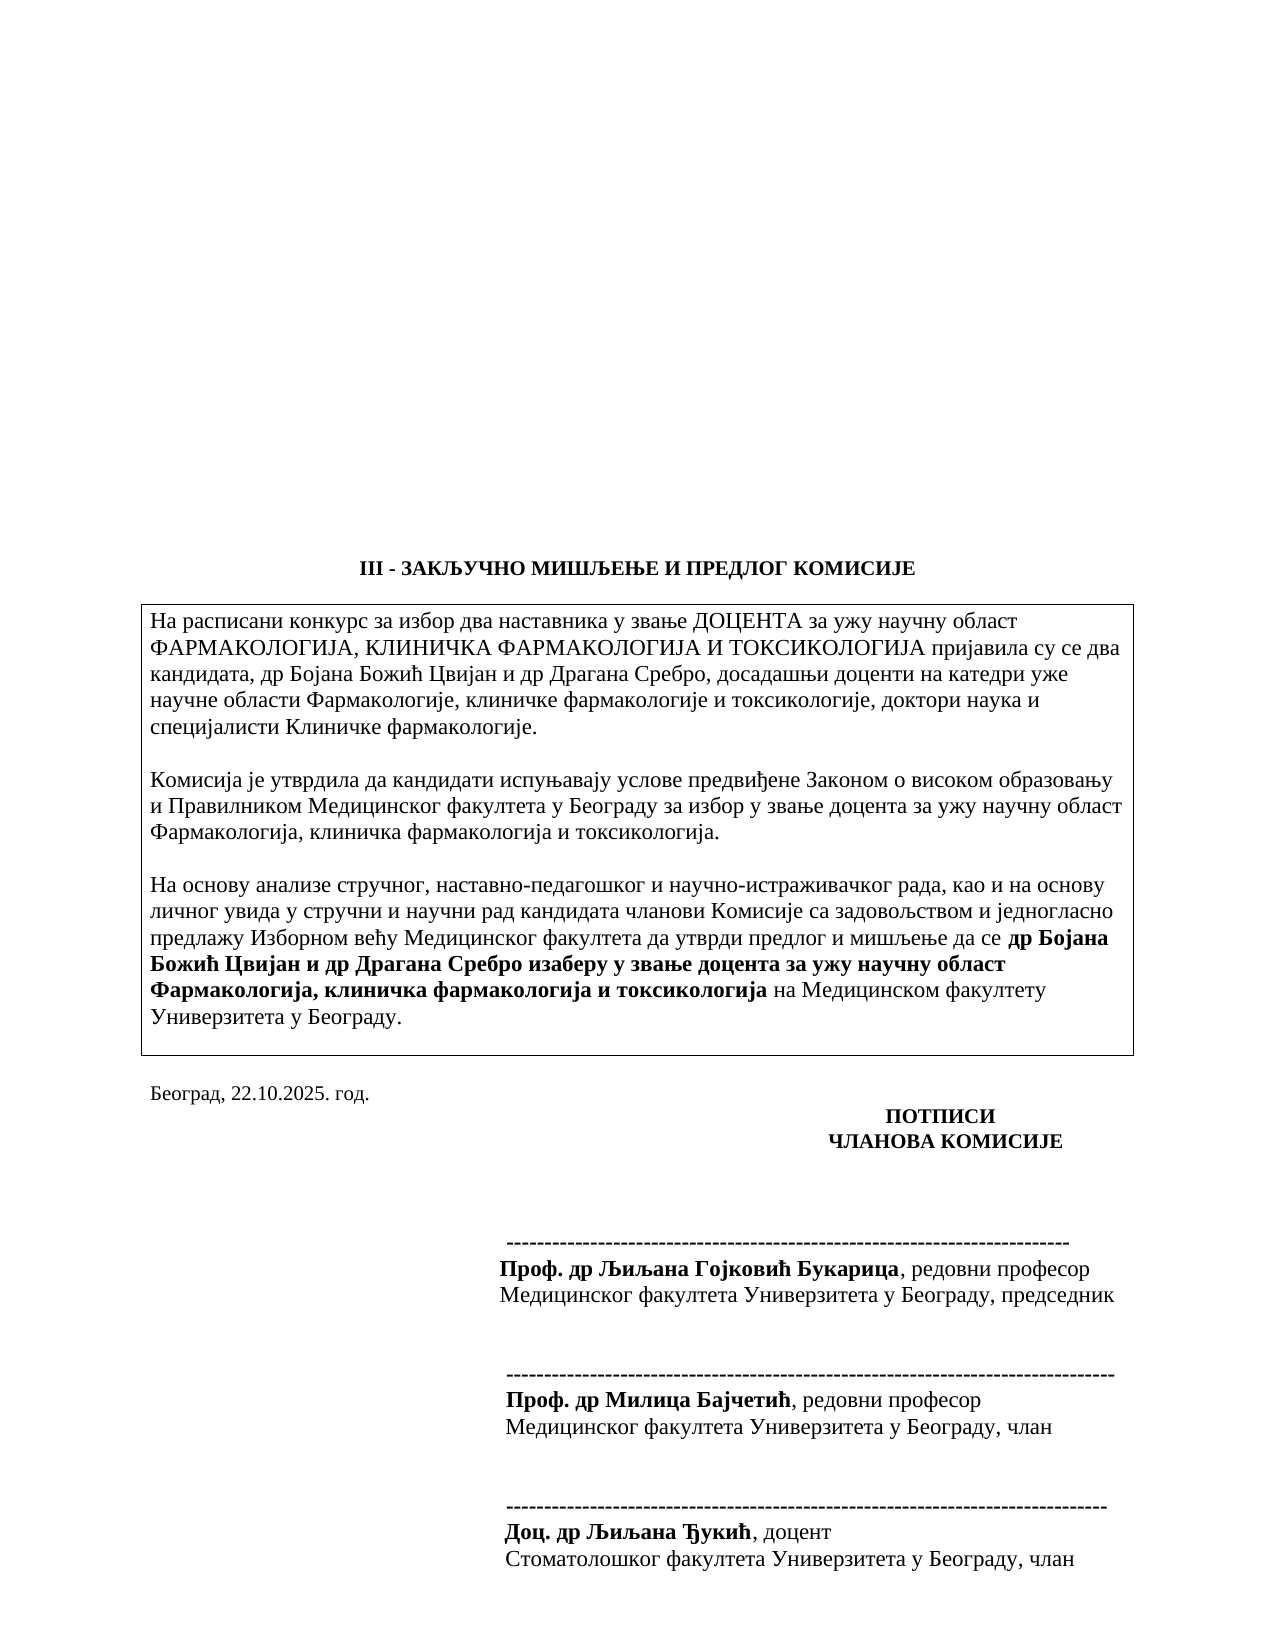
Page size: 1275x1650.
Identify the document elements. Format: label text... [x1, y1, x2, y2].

text На основу анализе стручног, наставно-педагошког и научно-истраживачког рада, као и на основу личног увида у стручни и научни рад кандидата чланови Комисије са задовољством и једногласно предлажу Изборном већу Медицинског факултета да утврди предлог и мишљење да се др Бојана Божић Цвијан и др Драгана Сребро изаберу у звање доцента за ужу научну област Фармакологија, клиничка фармакологија и токсикологија на Медицинском факултету Универзитета у Београду. [150, 871, 1125, 1029]
text Проф. др Милица Бајчетић, редовни професор [225, 1386, 1125, 1413]
text Стоматолошког факултета Универзитета у Београду, члан [225, 1544, 1125, 1571]
text III - ЗАКЉУЧНО МИШЉЕЊЕ И ПРЕДЛОГ КОМИСИЈЕ [150, 556, 1125, 580]
text Медицинског факултета Универзитета у Београду, председник [225, 1281, 1125, 1307]
text -------------------------------------------------------------------------------- [225, 1360, 1125, 1386]
text ЧЛАНОВА КОМИСИЈЕ [150, 1128, 1125, 1153]
text -------------------------------------------------------------------------- [225, 1228, 1125, 1255]
text На расписани конкурс за избор два наставника у звање ДОЦЕНТА за ужу научну област ФАРМАКОЛОГИЈА, КЛИНИЧКА ФАРМАКОЛОГИЈА И ТОКСИКОЛОГИЈА пријавила су се два кандидата, др Бојана Божић Цвијан и др Драгана Сребро, досадашњи доценти на катедри уже научне области Фармакологије, клиничке фармакологије и токсикологије, доктори наука и специјалисти Клиничке фармакологије. [142, 605, 1133, 739]
text Медицинског факултета Универзитета у Београду, члан [225, 1413, 1125, 1439]
text ------------------------------------------------------------------------------- [225, 1492, 1125, 1518]
text Београд, 22.10.2025. год. [150, 1080, 1125, 1104]
text Комисија је утврдила да кандидати испуњавају услове предвиђене Законом о високом образовању и Правилником Медицинског факултета у Београду за избор у звање доцента за ужу научну област Фармакологија, клиничка фармакологија и токсикологија. [150, 766, 1125, 845]
text Доц. др Љиљана Ђукић, доцент [150, 1518, 1125, 1544]
text Проф. др Љиљана Гојковић Букарица, редовни професор [225, 1255, 1125, 1281]
text ПОТПИСИ [150, 1104, 1125, 1128]
